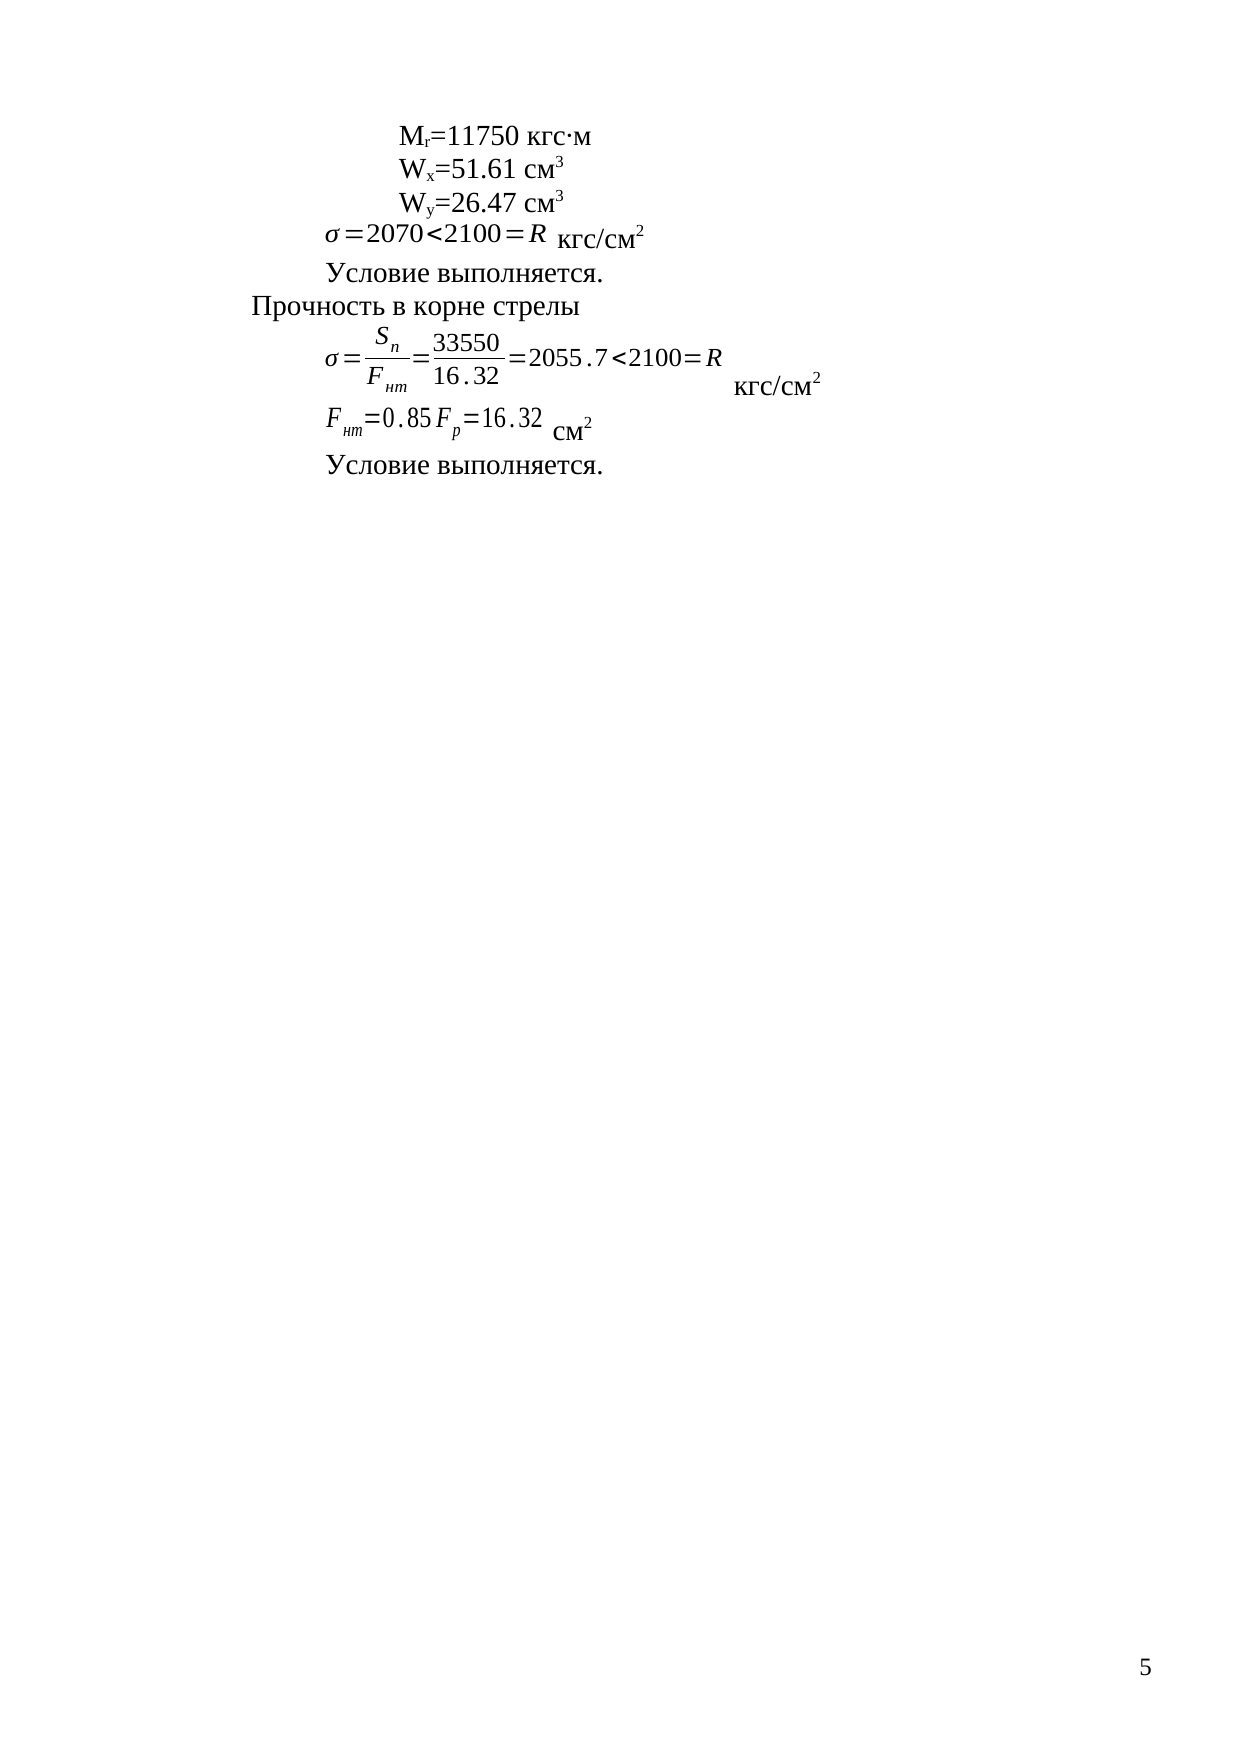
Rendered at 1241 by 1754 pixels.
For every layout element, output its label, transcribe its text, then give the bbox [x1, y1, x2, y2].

text см2 [251, 401, 1152, 447]
text Mr=11750 кгс∙м [251, 118, 1152, 152]
text Прочность в корне стрелы [251, 288, 1152, 322]
text кгс/см2 [251, 219, 1152, 255]
text Условие выполняется. [251, 447, 1152, 480]
text Wx=51.61 см3 [251, 152, 1152, 185]
text Wy=26.47 см3 [251, 185, 1152, 219]
text Условие выполняется. [251, 255, 1152, 288]
text кгс/см2 [251, 322, 1152, 401]
